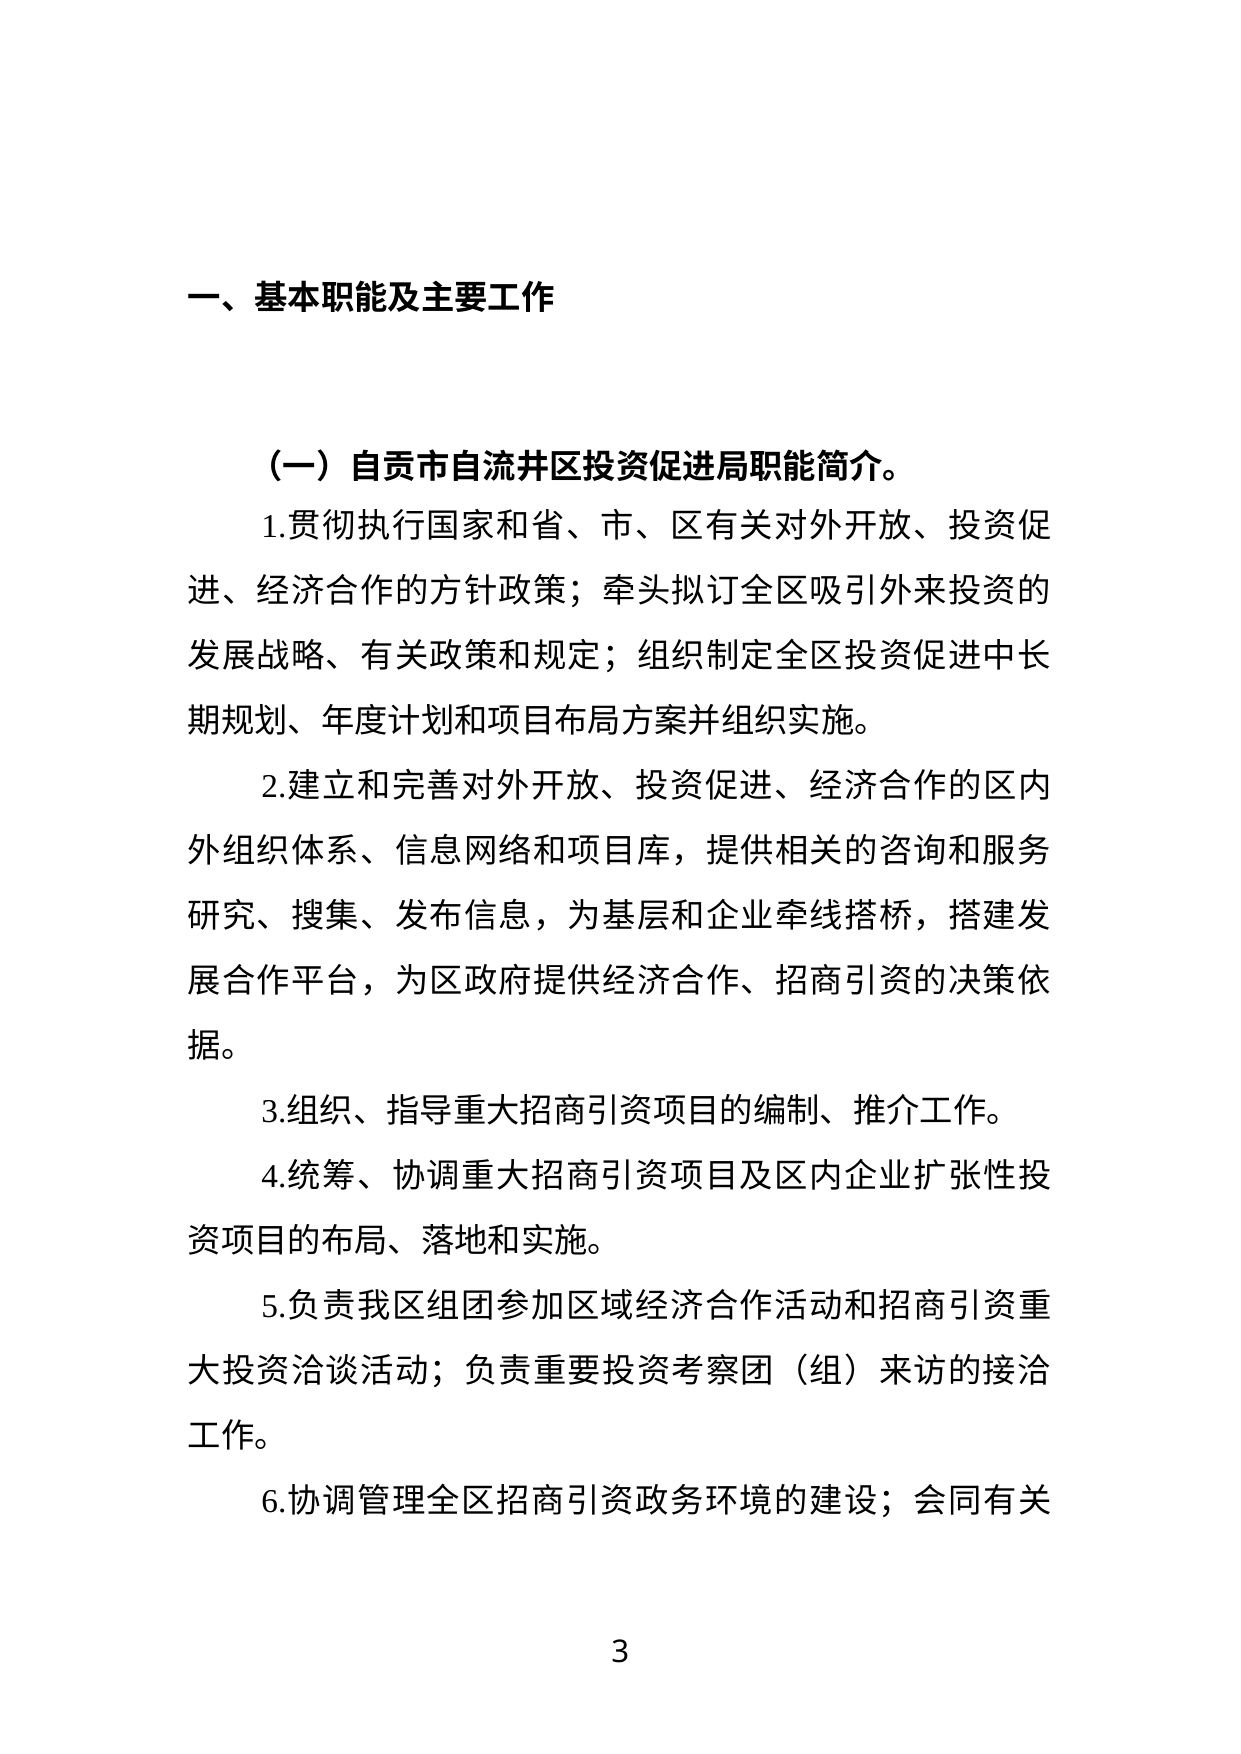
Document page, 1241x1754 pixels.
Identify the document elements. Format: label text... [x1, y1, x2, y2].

text 2.建立和完善对外开放、投资促进、经济合作的区内外组织体系、信息网络和项目库，提供相关的咨询和服务；研究、搜集、发布信息，为基层和企业牵线搭桥，搭建发展合作平台，为区政府提供经济合作、招商引资的决策依据。 [187, 750, 1053, 1075]
text 3.组织、指导重大招商引资项目的编制、推介工作。 [187, 1075, 1053, 1140]
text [187, 1465, 1053, 1530]
subtitle 一、基本职能及主要工作 [187, 262, 1053, 327]
text 5.负责我区组团参加区域经济合作活动和招商引资重大投资洽谈活动；负责重要投资考察团（组）来访的接洽工作。 [187, 1270, 1053, 1465]
text 1.贯彻执行国家和省、市、区有关对外开放、投资促进、经济合作的方针政策；牵头拟订全区吸引外来投资的发展战略、有关政策和规定；组织制定全区投资促进中长期规划、年度计划和项目布局方案并组织实施。 [187, 490, 1053, 750]
text （一）自贡市自流井区投资促进局职能简介。 [246, 430, 1053, 490]
text 4.统筹、协调重大招商引资项目及区内企业扩张性投资项目的布局、落地和实施。 [187, 1140, 1053, 1270]
